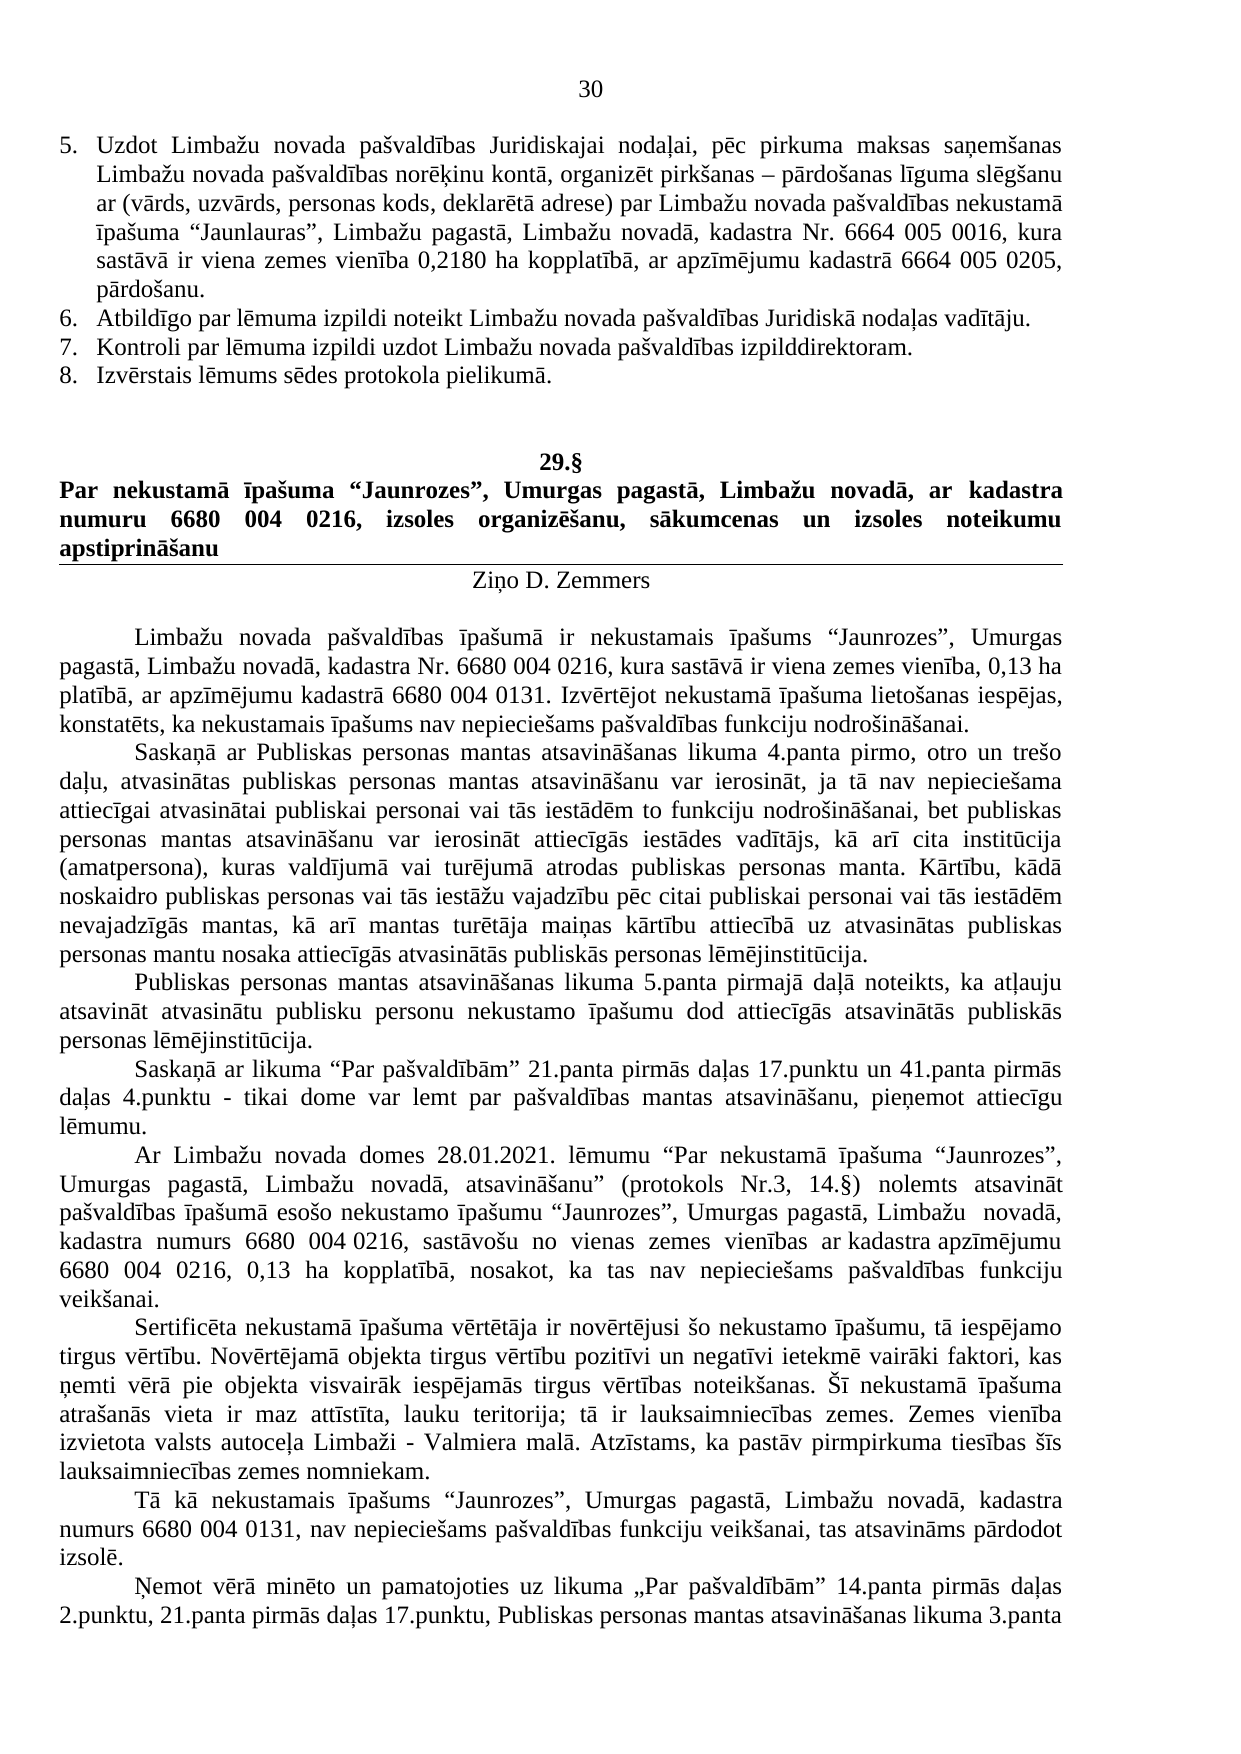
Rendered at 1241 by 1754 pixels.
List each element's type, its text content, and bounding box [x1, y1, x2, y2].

list Kontroli par lēmuma izpildi uzdot Limbažu novada pašvaldības izpilddirektoram. [59, 332, 1063, 361]
text Tā kā nekustamais īpašums “Jaunrozes”, Umurgas pagastā, Limbažu novadā, kadastra numurs 6680 004 0131, nav nepieciešams pašvaldības funkciju veikšanai, tas atsavināms pārdodot izsolē. [59, 1485, 1063, 1571]
text Saskaņā ar likuma “Par pašvaldībām” 21.panta pirmās daļas 17.punktu un 41.panta pirmās daļas 4.punktu - tikai dome var lemt par pašvaldības mantas atsavināšanu, pieņemot attiecīgu lēmumu. [59, 1054, 1063, 1140]
text 29.§ [59, 447, 1063, 476]
list Atbildīgo par lēmuma izpildi noteikt Limbažu novada pašvaldības Juridiskā nodaļas vadītāju. [59, 303, 1063, 332]
text Saskaņā ar Publiskas personas mantas atsavināšanas likuma 4.panta pirmo, otro un trešo daļu, atvasinātas publiskas personas mantas atsavināšanu var ierosināt, ja tā nav nepieciešama attiecīgai atvasinātai publiskai personai vai tās iestādēm to funkciju nodrošināšanai, bet publiskas personas mantas atsavināšanu var ierosināt attiecīgās iestādes vadītājs, kā arī cita institūcija (amatpersona), kuras valdījumā vai turējumā atrodas publiskas personas manta. Kārtību, kādā noskaidro publiskas personas vai tās iestāžu vajadzību pēc citai publiskai personai vai tās iestādēm nevajadzīgās mantas, kā arī mantas turētāja maiņas kārtību attiecībā uz atvasinātas publiskas personas mantu nosaka attiecīgās atvasinātās publiskās personas lēmējinstitūcija. [59, 737, 1063, 967]
text Sertificēta nekustamā īpašuma vērtētāja ir novērtējusi šo nekustamo īpašumu, tā iespējamo tirgus vērtību. Novērtējamā objekta tirgus vērtību pozitīvi un negatīvi ietekmē vairāki faktori, kas ņemti vērā pie objekta visvairāk iespējamās tirgus vērtības noteikšanas. Šī nekustamā īpašuma atrašanās vieta ir maz attīstīta, lauku teritorija; tā ir lauksaimniecības zemes. Zemes vienība izvietota valsts autoceļa Limbaži - Valmiera malā. Atzīstams, ka pastāv pirmpirkuma tiesības šīs lauksaimniecības zemes nomniekam. [59, 1312, 1063, 1485]
text Publiskas personas mantas atsavināšanas likuma 5.panta pirmajā daļā noteikts, ka atļauju atsavināt atvasinātu publisku personu nekustamo īpašumu dod attiecīgās atsavinātās publiskās personas lēmējinstitūcija. [59, 967, 1063, 1054]
text Ziņo D. Zemmers [59, 565, 1063, 594]
list Izvērstais lēmums sēdes protokola pielikumā. [59, 361, 1063, 389]
list Uzdot Limbažu novada pašvaldības Juridiskajai nodaļai, pēc pirkuma maksas saņemšanas Limbažu novada pašvaldības norēķinu kontā, organizēt pirkšanas – pārdošanas līguma slēgšanu ar (vārds, uzvārds, personas kods, deklarētā adrese) par Limbažu novada pašvaldības nekustamā īpašuma “Jaunlauras”, Limbažu pagastā, Limbažu novadā, kadastra Nr. 6664 005 0016, kura sastāvā ir viena zemes vienība 0,2180 ha kopplatībā, ar apzīmējumu kadastrā 6664 005 0205, pārdošanu. [59, 131, 1063, 303]
text Limbažu novada pašvaldības īpašumā ir nekustamais īpašums “Jaunrozes”, Umurgas pagastā, Limbažu novadā, kadastra Nr. 6680 004 0216, kura sastāvā ir viena zemes vienība, 0,13 ha platībā, ar apzīmējumu kadastrā 6680 004 0131. Izvērtējot nekustamā īpašuma lietošanas iespējas, konstatēts, ka nekustamais īpašums nav nepieciešams pašvaldības funkciju nodrošināšanai. [59, 622, 1063, 737]
text Ar Limbažu novada domes 28.01.2021. lēmumu “Par nekustamā īpašuma “Jaunrozes”, Umurgas pagastā, Limbažu novadā, atsavināšanu” (protokols Nr.3, 14.§) nolemts atsavināt pašvaldības īpašumā esošo nekustamo īpašumu “Jaunrozes”, Umurgas pagastā, Limbažu novadā, kadastra numurs 6680 004 0216, sastāvošu no vienas zemes vienības ar kadastra apzīmējumu 6680 004 0216, 0,13 ha kopplatībā, nosakot, ka tas nav nepieciešams pašvaldības funkciju veikšanai. [59, 1140, 1063, 1312]
text Par nekustamā īpašuma “Jaunrozes”, Umurgas pagastā, Limbažu novadā, ar kadastra numuru 6680 004 0216, izsoles organizēšanu, sākumcenas un izsoles noteikumu apstiprināšanu [59, 476, 1063, 564]
